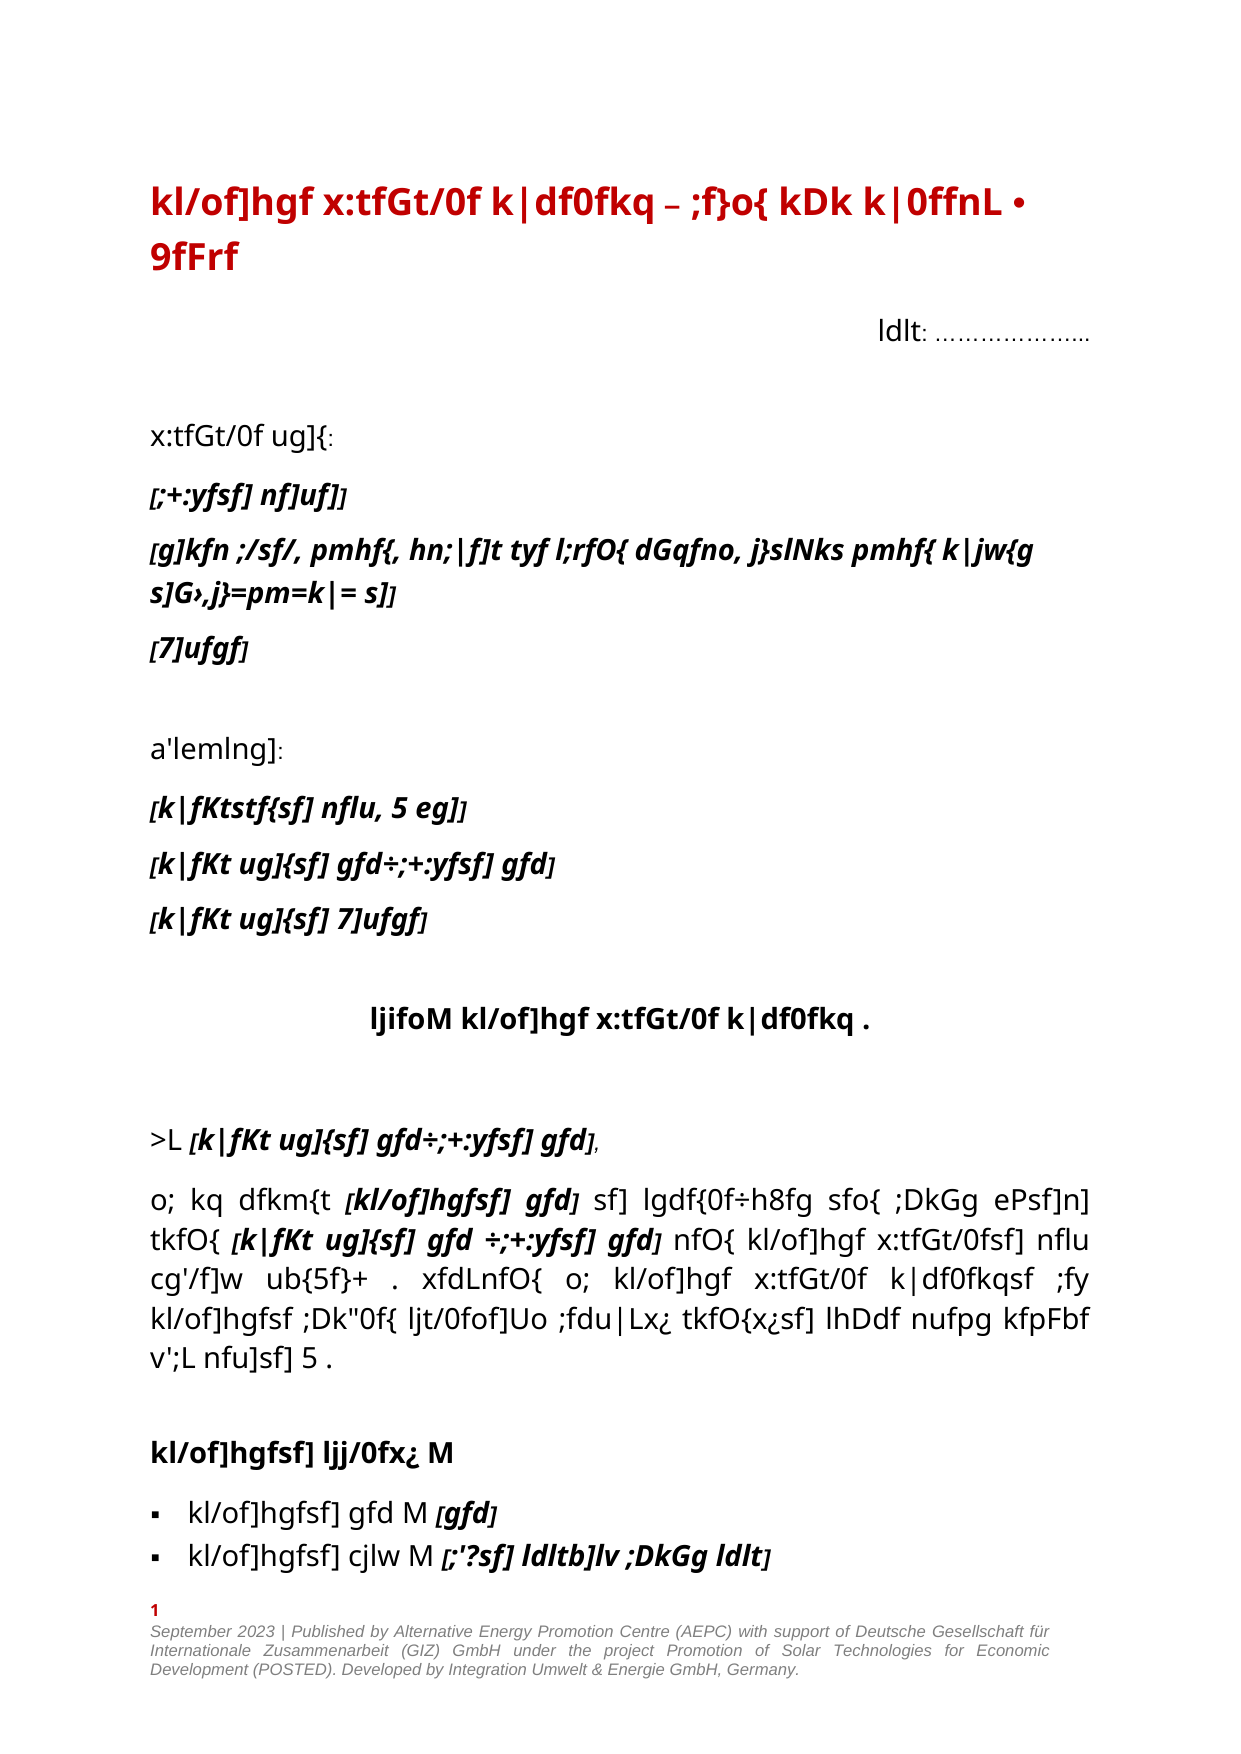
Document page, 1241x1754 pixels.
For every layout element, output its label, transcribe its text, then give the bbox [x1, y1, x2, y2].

text >L [k|fKt ug]{sf] gfd÷;+:yfsf] gfd], [150, 1119, 1090, 1159]
text kl/of]hgf x:tfGt/0f k|df0fkq – ;f}o{ kDk k|0ffnL • 9fFrf [150, 175, 1090, 281]
text [g]kfn ;/sf/, pmhf{, hn;|f]t tyf l;rfO{ dGqfno, j}slNks pmhf{ k|jw{g s]G›,j}=pm=k|= s]] [150, 529, 1090, 612]
text o; kq dfkm{t [kl/of]hgfsf] gfd] sf] lgdf{0f÷h8fg sfo{ ;DkGg ePsf]n] tkfO{ [k|fKt ug]{sf] gfd ÷;+:yfsf] gfd] nfO{ kl/of]hgf x:tfGt/0fsf] nflu cg'/f]w ub{5f}+ . xfdLnfO{ o; kl/of]hgf x:tfGt/0f k|df0fkqsf ;fy kl/of]hgfsf ;Dk"0f{ ljt/0fof]Uo ;fdu|Lx¿ tkfO{x¿sf] lhDdf nufpg kfpFbf v';L nfu]sf] 5 . [150, 1179, 1090, 1377]
text kl/of]hgfsf] ljj/0fx¿ M [150, 1433, 1090, 1472]
list kl/of]hgfsf] gfd M [gfd] [150, 1492, 1090, 1532]
text [k|fKt ug]{sf] gfd÷;+:yfsf] gfd] [150, 843, 1090, 883]
text [7]ufgf] [150, 628, 1090, 667]
text [k|fKt ug]{sf] 7]ufgf] [150, 898, 1090, 938]
text a'lemlng]: [150, 728, 1090, 768]
list kl/of]hgfsf] cjlw M [;'?sf] ldltb]lv ;DkGg ldlt] [150, 1535, 1090, 1575]
text ljifoM kl/of]hgf x:tfGt/0f k|df0fkq . [150, 999, 1090, 1038]
text ldlt: ………………... [150, 310, 1090, 350]
text x:tfGt/0f ug]{: [150, 415, 1090, 454]
text [k|fKtstf{sf] nflu, 5 eg]] [150, 788, 1090, 827]
text [;+:yfsf] nf]uf]] [150, 474, 1090, 514]
